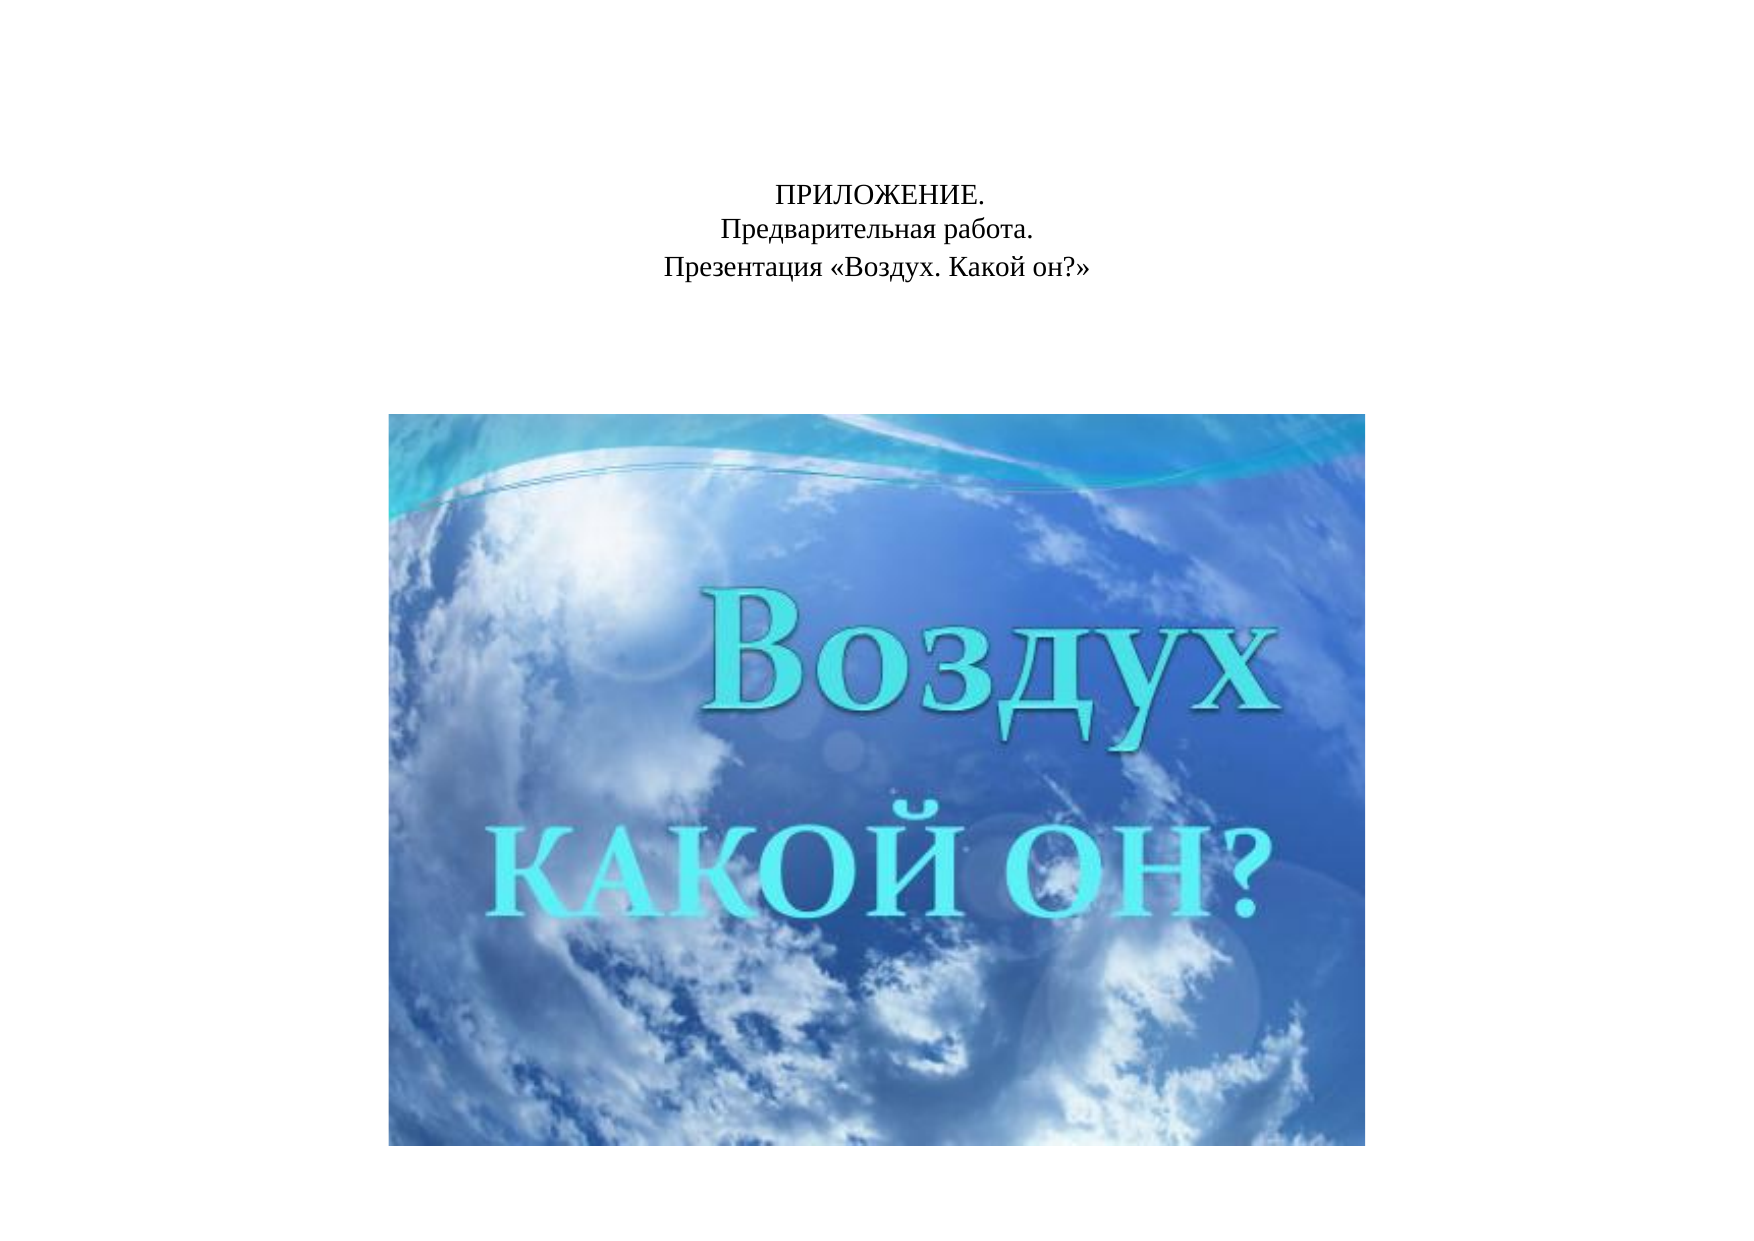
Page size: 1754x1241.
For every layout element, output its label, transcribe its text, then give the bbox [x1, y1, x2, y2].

text Предварительная работа. Презентация «Воздух. Какой он?» [118, 211, 1636, 283]
picture [388, 414, 1366, 1146]
text ПРИЛОЖЕНИЕ. [118, 177, 1636, 211]
